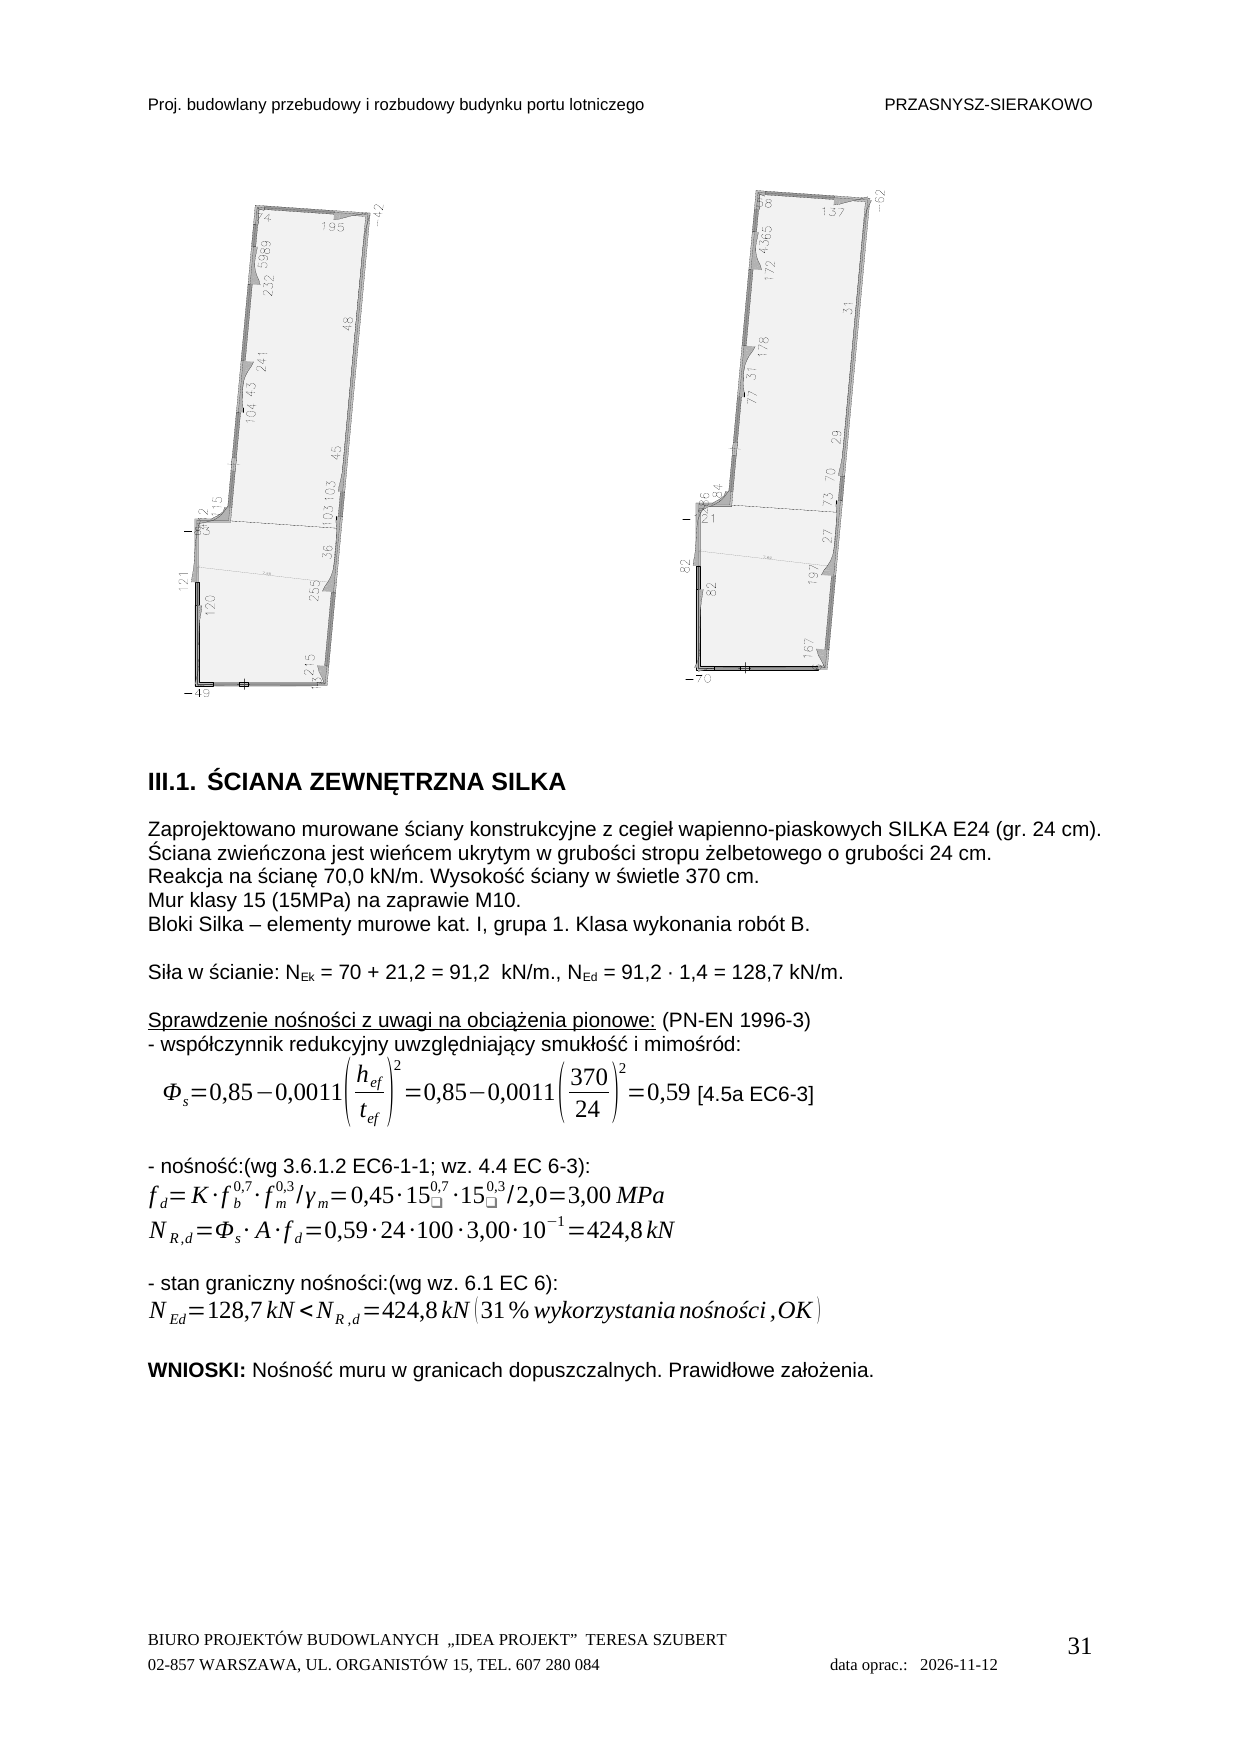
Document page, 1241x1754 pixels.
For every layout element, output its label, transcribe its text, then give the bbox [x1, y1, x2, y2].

table_cell [649, 135, 1151, 746]
text Mur klasy 15 (15MPa) na zaprawie M10. [148, 888, 1152, 912]
text - współczynnik redukcyjny uwzględniający smukłość i mimośród: [148, 1032, 1152, 1056]
text Ściana zwieńczona jest wieńcem ukrytym w grubości stropu żelbetowego o grubości 24 cm. [148, 840, 1152, 864]
table_cell [147, 135, 649, 746]
text [4.5a EC6-3] [162, 1056, 1152, 1129]
text Bloki Silka – elementy murowe kat. I, grupa 1. Klasa wykonania robót B. [148, 912, 1152, 936]
text WNIOSKI: Nośność muru w granicach dopuszczalnych. Prawidłowe założenia. [148, 1358, 1152, 1382]
text Siła w ścianie: NEk = 70 + 21,2 = 91,2 kN/m., NEd = 91,2 ∙ 1,4 = 128,7 kN/m. [148, 960, 1152, 984]
text Zaprojektowano murowane ściany konstrukcyjne z cegieł wapienno-piaskowych SILKA E24 (gr. 24 cm). [148, 816, 1152, 840]
text - nośność:(wg 3.6.1.2 EC6-1-1; wz. 4.4 EC 6-3): [148, 1153, 1152, 1177]
text Sprawdzenie nośności z uwagi na obciążenia pionowe: (PN-EN 1996-3) [148, 1008, 1152, 1032]
text - stan graniczny nośności:(wg wz. 6.1 EC 6): [148, 1271, 1152, 1295]
subtitle ŚCIANA ZEWNĘTRZNA SILKA [148, 767, 1152, 796]
text Reakcja na ścianę 70,0 kN/m. Wysokość ściany w świetle 370 cm. [148, 864, 1152, 888]
